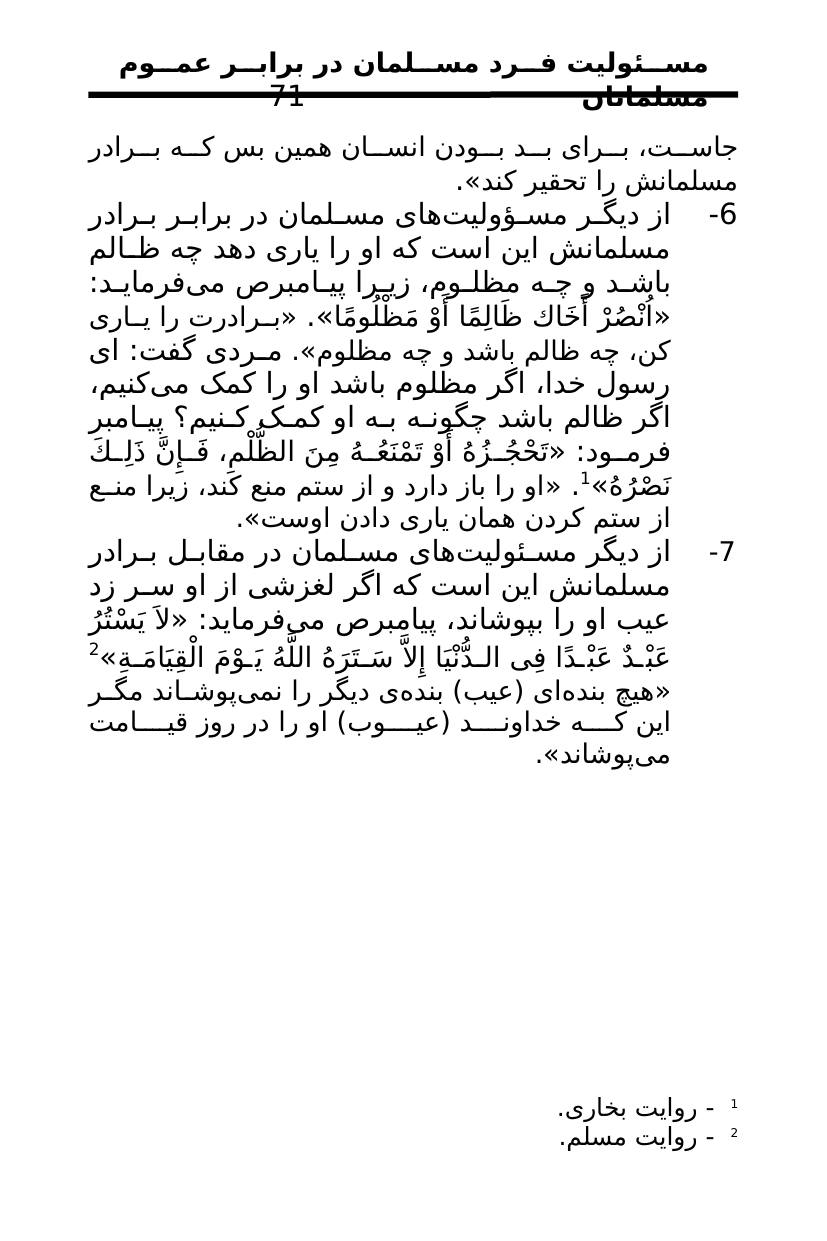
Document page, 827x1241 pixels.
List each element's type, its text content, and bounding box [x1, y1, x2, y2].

list از دیگر مسؤولیت‌های مسلمان در برابر برادر مسلمانش این است که او را یاری دهد چه ظالم باشد و چه مظلوم، زیرا پیامبرص می‌فرماید: «اُنْصُرْ أَخَاك ظَالِمًا أَوْ مَظْلُومًا». «برادرت را یاری کن، چه ظالم باشد و چه مظلوم». مردی گفت: ای رسول خدا، اگر مظلوم باشد او را کمک می‌کنیم، اگر ظالم باشد چگونه به او کمک کنیم؟ پیامبر فرمود: «تَحْجُزُهُ أَوْ تَمْنَعُهُ مِنَ الظُّلْمِ، فَإِنَّ ذَلِكَ نَصْرُهُ». «او را باز دارد و از ستم منع کند، زیرا منع از ستم کردن همان یاری دادن اوست». [89, 197, 708, 534]
list از دیگر مسئولیت‌های مسلمان در مقابل برادر مسلمانش این است که اگر لغزشی از او سر زد عیب او را بپوشاند، پیامبرص می‌فرماید: «لاَ يَسْتُرُ عَبْدٌ عَبْدًا فِى الدُّنْيَا إِلاَّ سَتَرَهُ اللَّهُ يَوْمَ الْقِيَامَةِ» «هیچ بنده‌ای (عیب) بنده‌ی دیگر را نمی‌پوشاند مگر این که خداوند (عیوب) او را در روز قیامت می‌پوشاند». [89, 534, 708, 770]
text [89, 132, 738, 197]
